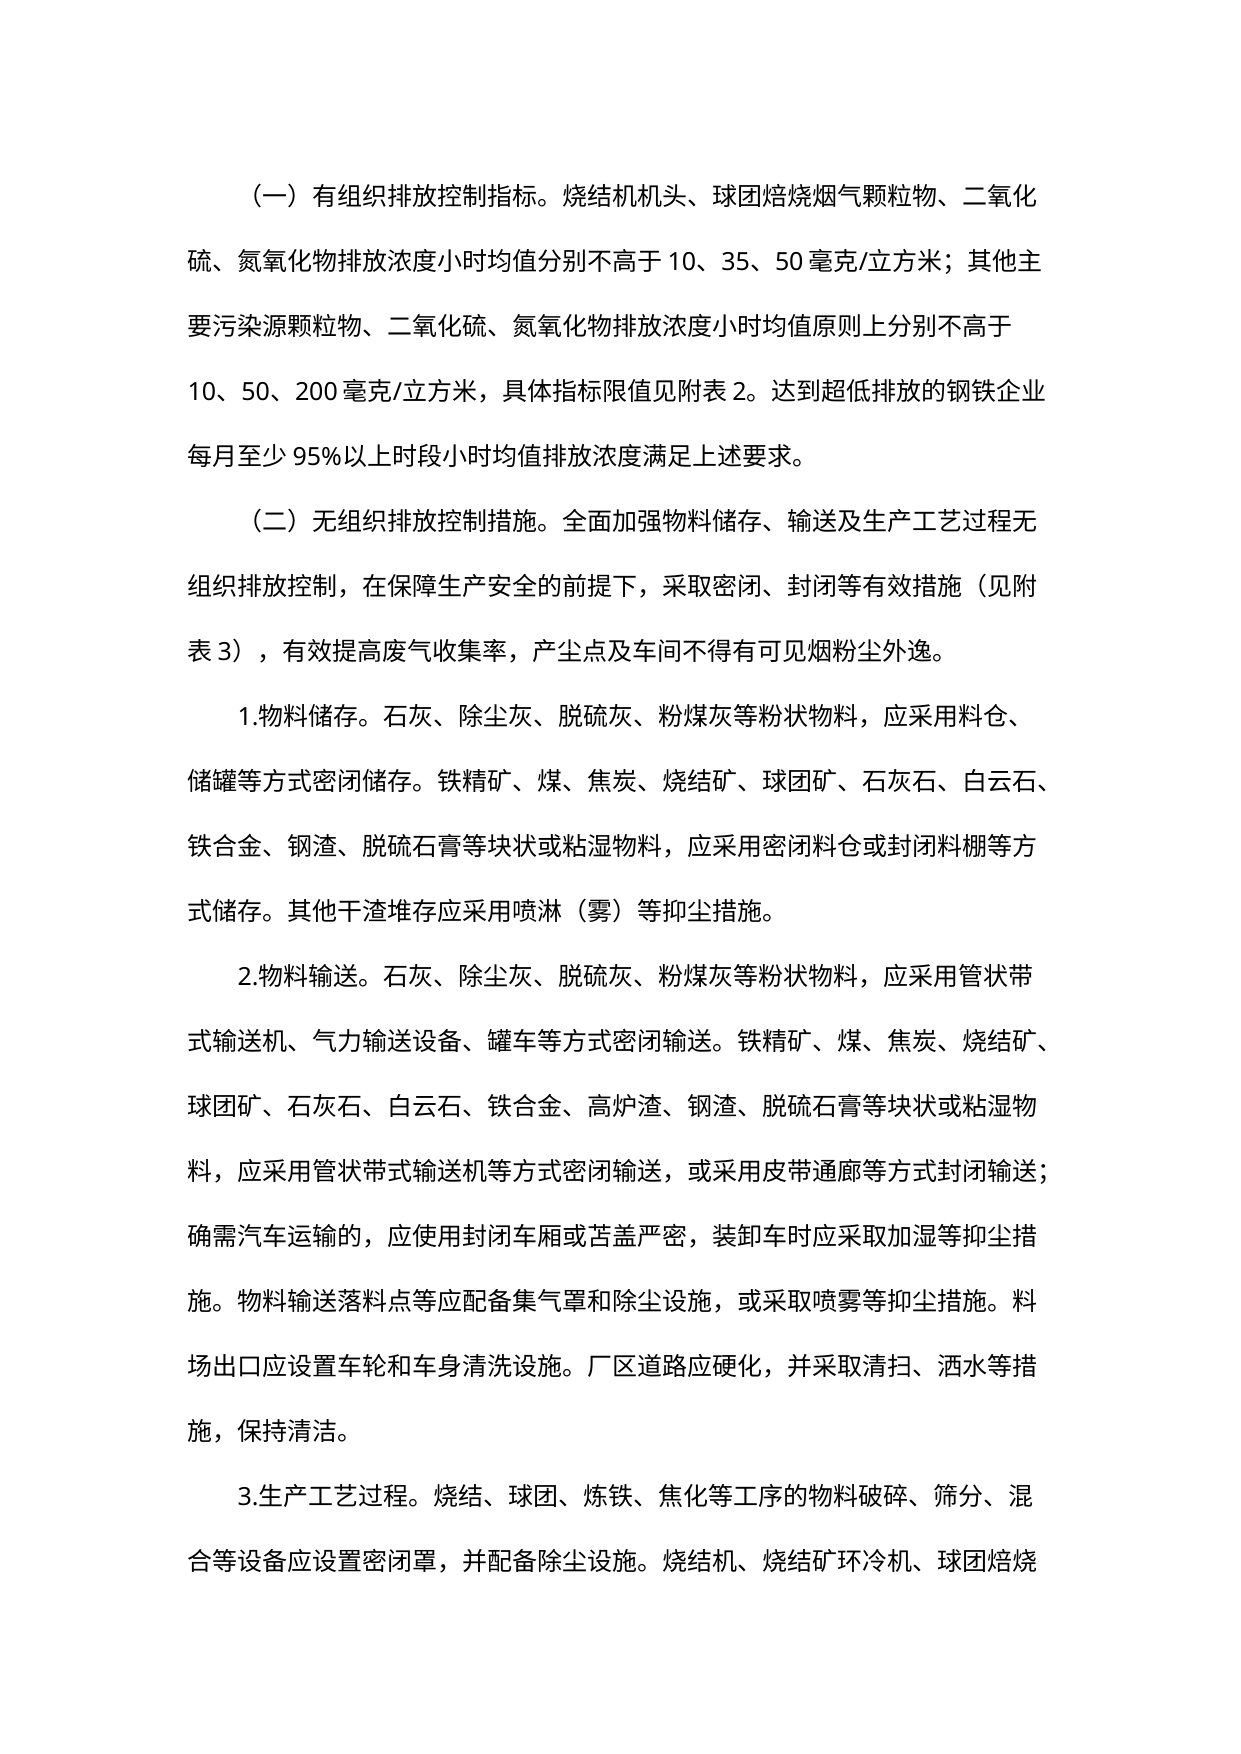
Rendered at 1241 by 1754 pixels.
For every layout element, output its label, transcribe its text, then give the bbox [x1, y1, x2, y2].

text 1.物料储存。石灰、除尘灰、脱硫灰、粉煤灰等粉状物料，应采用料仓、储罐等方式密闭储存。铁精矿、煤、焦炭、烧结矿、球团矿、石灰石、白云石、铁合金、钢渣、脱硫石膏等块状或粘湿物料，应采用密闭料仓或封闭料棚等方式储存。其他干渣堆存应采用喷淋（雾）等抑尘措施。 [187, 682, 1053, 942]
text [187, 1462, 1053, 1592]
text 2.物料输送。石灰、除尘灰、脱硫灰、粉煤灰等粉状物料，应采用管状带式输送机、气力输送设备、罐车等方式密闭输送。铁精矿、煤、焦炭、烧结矿、球团矿、石灰石、白云石、铁合金、高炉渣、钢渣、脱硫石膏等块状或粘湿物料，应采用管状带式输送机等方式密闭输送，或采用皮带通廊等方式封闭输送；确需汽车运输的，应使用封闭车厢或苫盖严密，装卸车时应采取加湿等抑尘措施。物料输送落料点等应配备集气罩和除尘设施，或采取喷雾等抑尘措施。料场出口应设置车轮和车身清洗设施。厂区道路应硬化，并采取清扫、洒水等措施，保持清洁。 [187, 942, 1053, 1462]
text （一）有组织排放控制指标。烧结机机头、球团焙烧烟气颗粒物、二氧化硫、氮氧化物排放浓度小时均值分别不高于10、35、50毫克/立方米；其他主要污染源颗粒物、二氧化硫、氮氧化物排放浓度小时均值原则上分别不高于10、50、200毫克/立方米，具体指标限值见附表2。达到超低排放的钢铁企业每月至少95%以上时段小时均值排放浓度满足上述要求。 [187, 162, 1053, 487]
text （二）无组织排放控制措施。全面加强物料储存、输送及生产工艺过程无组织排放控制，在保障生产安全的前提下，采取密闭、封闭等有效措施（见附表3），有效提高废气收集率，产尘点及车间不得有可见烟粉尘外逸。 [187, 487, 1053, 682]
